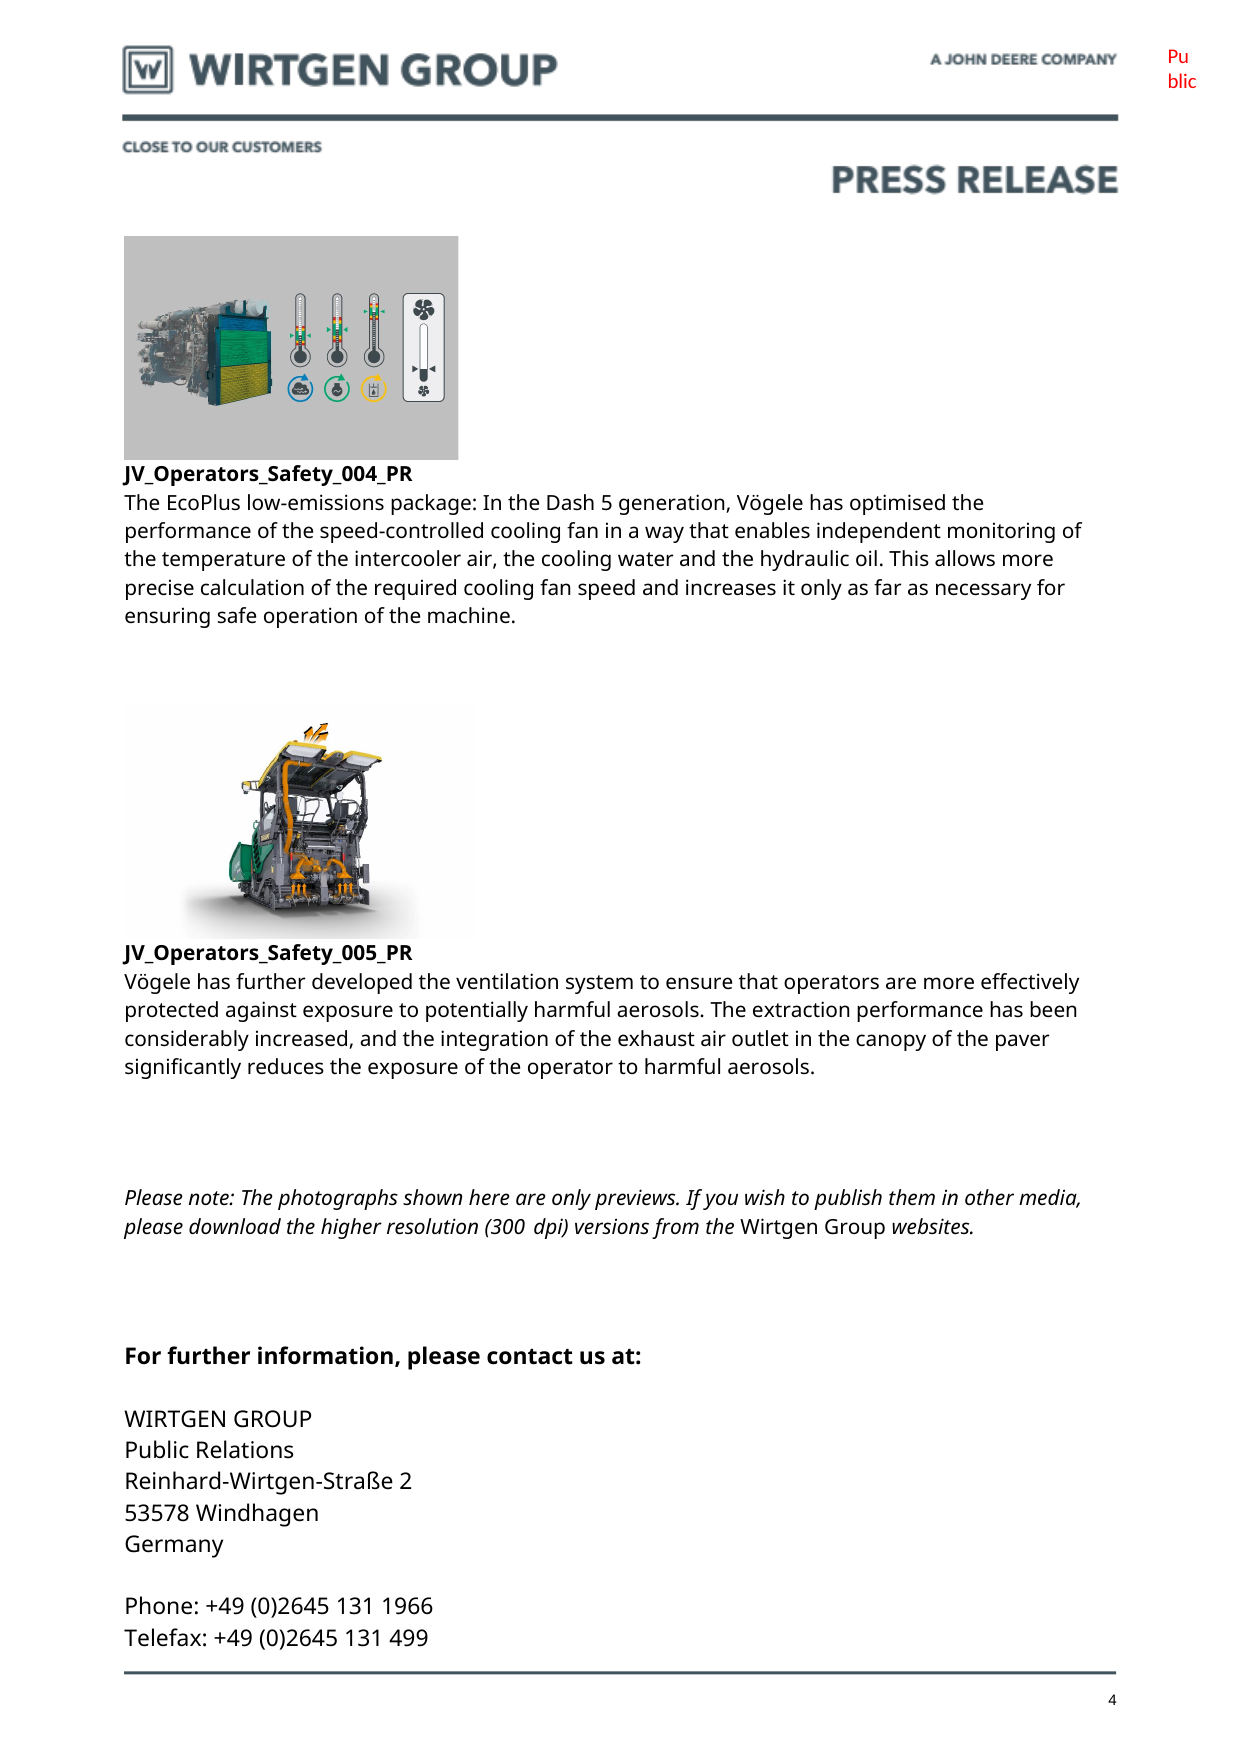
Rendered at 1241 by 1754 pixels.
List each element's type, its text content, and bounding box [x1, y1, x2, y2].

text Please note: The photographs shown here are only previews. If you wish to publish them in other media, please download the higher resolution (300 dpi) versions from the Wirtgen Group websites. [124, 1183, 1116, 1240]
text Phone: +49 (0)2645 131 1966 [124, 1590, 1116, 1621]
text Telefax: +49 (0)2645 131 499 [124, 1621, 1116, 1653]
text Germany [124, 1528, 1116, 1559]
text Reinhard-Wirtgen-Straße 2 [124, 1465, 1116, 1496]
text WIRTGEN GROUP [124, 1403, 1116, 1434]
picture [124, 704, 476, 939]
text JV_Operators_Safety_004_PR [124, 459, 1116, 488]
picture [124, 236, 459, 460]
text The EcoPlus low-emissions package: In the Dash 5 generation, Vögele has optimised the performance of the speed-controlled cooling fan in a way that enables independent monitoring of the temperature of the intercooler air, the cooling water and the hydraulic oil. This allows more precise calculation of the required cooling fan speed and increases it only as far as necessary for ensuring safe operation of the machine. [124, 488, 1116, 630]
text For further information, please contact us at: [124, 1340, 1116, 1371]
text Public Relations [124, 1434, 1116, 1465]
text 53578 Windhagen [124, 1496, 1116, 1528]
text Vögele has further developed the ventilation system to ensure that operators are more effectively protected against exposure to potentially harmful aerosols. The extraction performance has been considerably increased, and the integration of the exhaust air outlet in the canopy of the paver significantly reduces the exposure of the operator to harmful aerosols. [124, 967, 1116, 1081]
